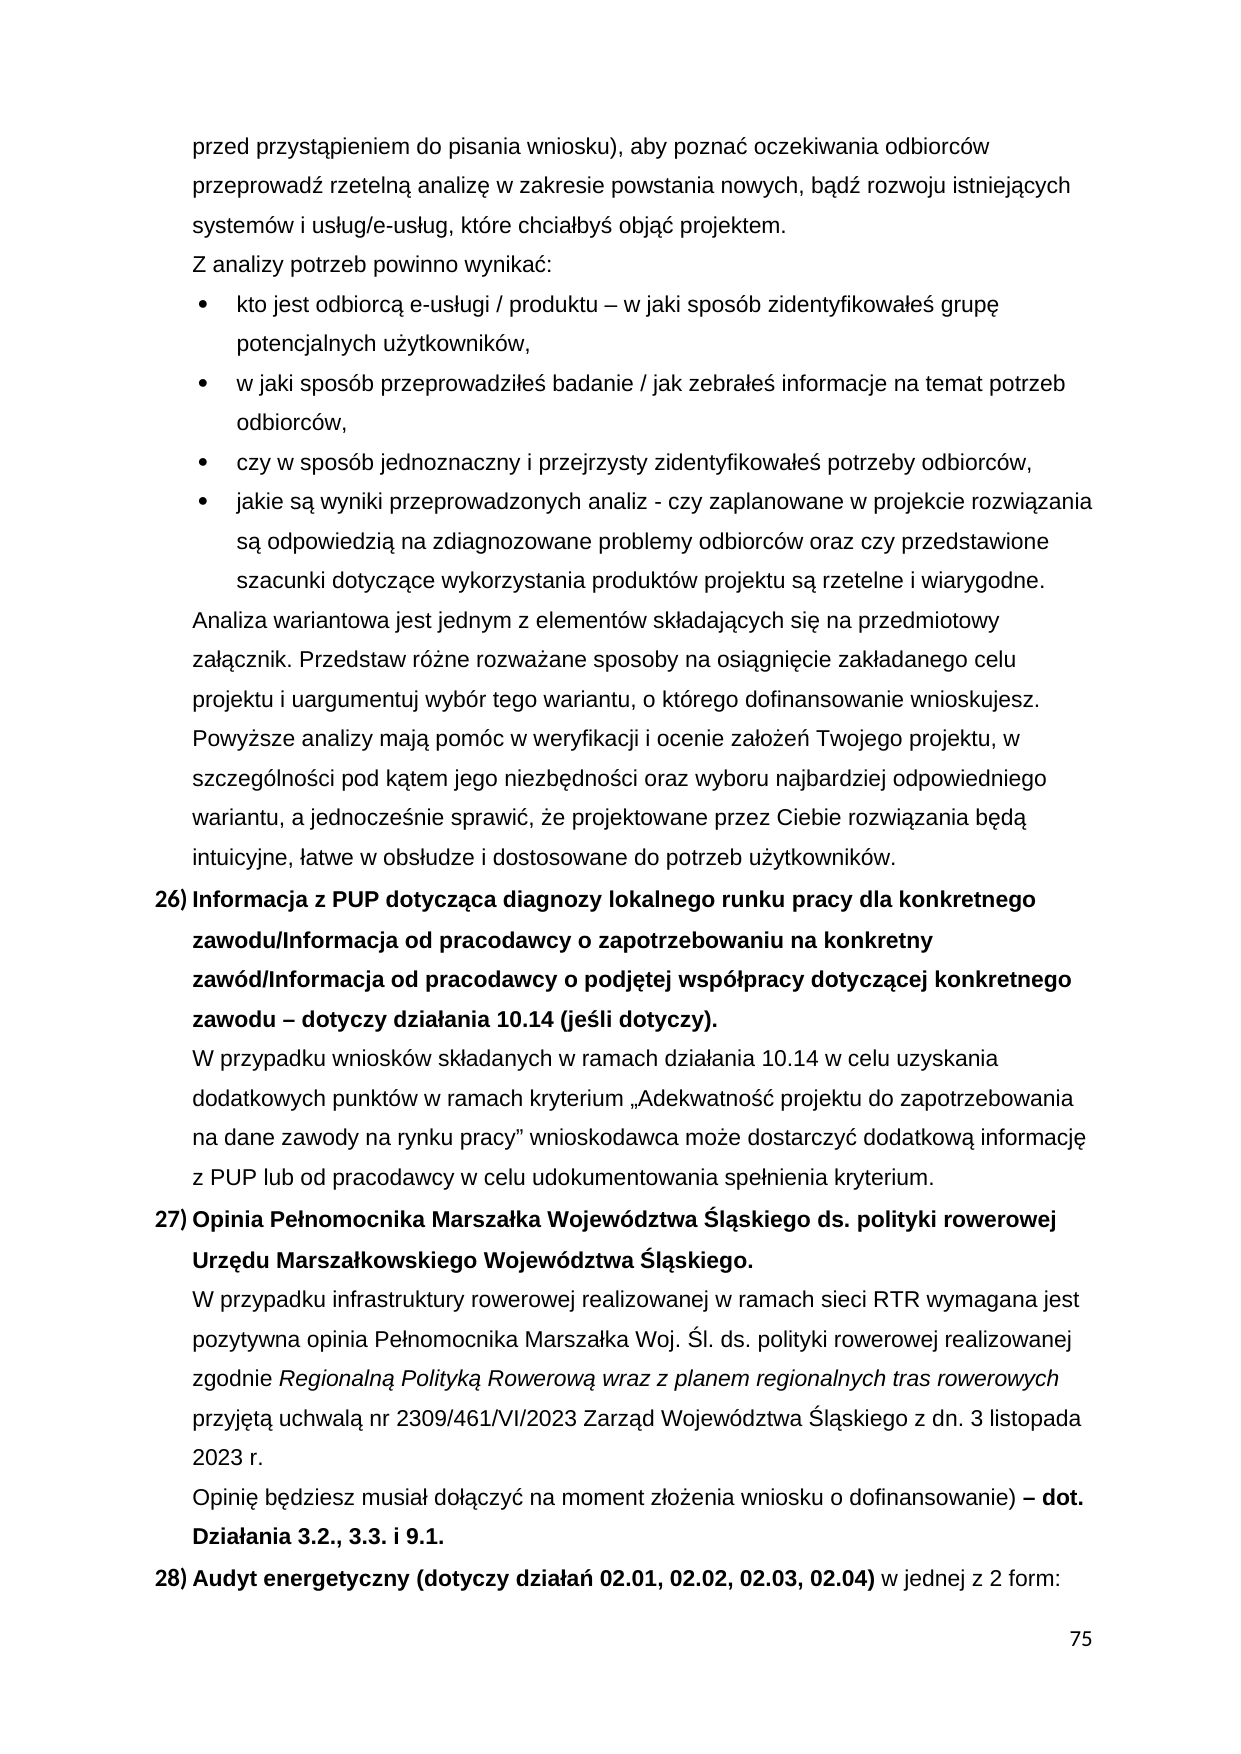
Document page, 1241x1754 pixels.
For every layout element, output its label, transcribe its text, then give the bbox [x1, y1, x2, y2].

list Opinię będziesz musiał dołączyć na moment złożenia wniosku o dofinansowanie) – dot. Działania 3.2., 3.3. i 9.1. [192, 1483, 1092, 1549]
list W przypadku wniosków składanych w ramach działania 10.14 w celu uzyskania dodatkowych punktów w ramach kryterium „Adekwatność projektu do zapotrzebowania na dane zawody na rynku pracy” wnioskodawca może dostarczyć dodatkową informację z PUP lub od pracodawcy w celu udokumentowania spełnienia kryterium. [192, 1045, 1092, 1190]
list kto jest odbiorcą e-usługi / produktu – w jaki sposób zidentyfikowałeś grupę potencjalnych użytkowników, [199, 291, 1092, 357]
text Informacja z PUP dotycząca diagnozy lokalnego runku pracy dla konkretnego zawodu/Informacja od pracodawcy o zapotrzebowaniu na konkretny zawód/Informacja od pracodawcy o podjętej współpracy dotyczącej konkretnego zawodu – dotyczy działania 10.14 (jeśli dotyczy). [154, 883, 1092, 1032]
text Audyt energetyczny (dotyczy działań 02.01, 02.02, 02.03, 02.04) w jednej z 2 form: [154, 1562, 1092, 1593]
list Analiza wariantowa jest jednym z elementów składających się na przedmiotowy załącznik. Przedstaw różne rozważane sposoby na osiągnięcie zakładanego celu projektu i uargumentuj wybór tego wariantu, o którego dofinansowanie wnioskujesz. [192, 607, 1092, 712]
list jakie są wyniki przeprowadzonych analiz - czy zaplanowane w projekcie rozwiązania są odpowiedzią na zdiagnozowane problemy odbiorców oraz czy przedstawione szacunki dotyczące wykorzystania produktów projektu są rzetelne i wiarygodne. [199, 488, 1092, 593]
list Z analizy potrzeb powinno wynikać: [192, 251, 1092, 278]
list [192, 133, 1092, 238]
list w jaki sposób przeprowadziłeś badanie / jak zebrałeś informacje na temat potrzeb odbiorców, [199, 370, 1092, 436]
list W przypadku infrastruktury rowerowej realizowanej w ramach sieci RTR wymagana jest pozytywna opinia Pełnomocnika Marszałka Woj. Śl. ds. polityki rowerowej realizowanej zgodnie Regionalną Polityką Rowerową wraz z planem regionalnych tras rowerowych przyjętą uchwalą nr 2309/461/VI/2023 Zarząd Województwa Śląskiego z dn. 3 listopada 2023 r. [192, 1286, 1092, 1470]
text Opinia Pełnomocnika Marszałka Województwa Śląskiego ds. polityki rowerowej Urzędu Marszałkowskiego Województwa Śląskiego. [154, 1203, 1092, 1273]
list Powyższe analizy mają pomóc w weryfikacji i ocenie założeń Twojego projektu, w szczególności pod kątem jego niezbędności oraz wyboru najbardziej odpowiedniego wariantu, a jednocześnie sprawić, że projektowane przez Ciebie rozwiązania będą intuicyjne, łatwe w obsłudze i dostosowane do potrzeb użytkowników. [192, 725, 1092, 870]
list czy w sposób jednoznaczny i przejrzysty zidentyfikowałeś potrzeby odbiorców, [199, 449, 1092, 475]
